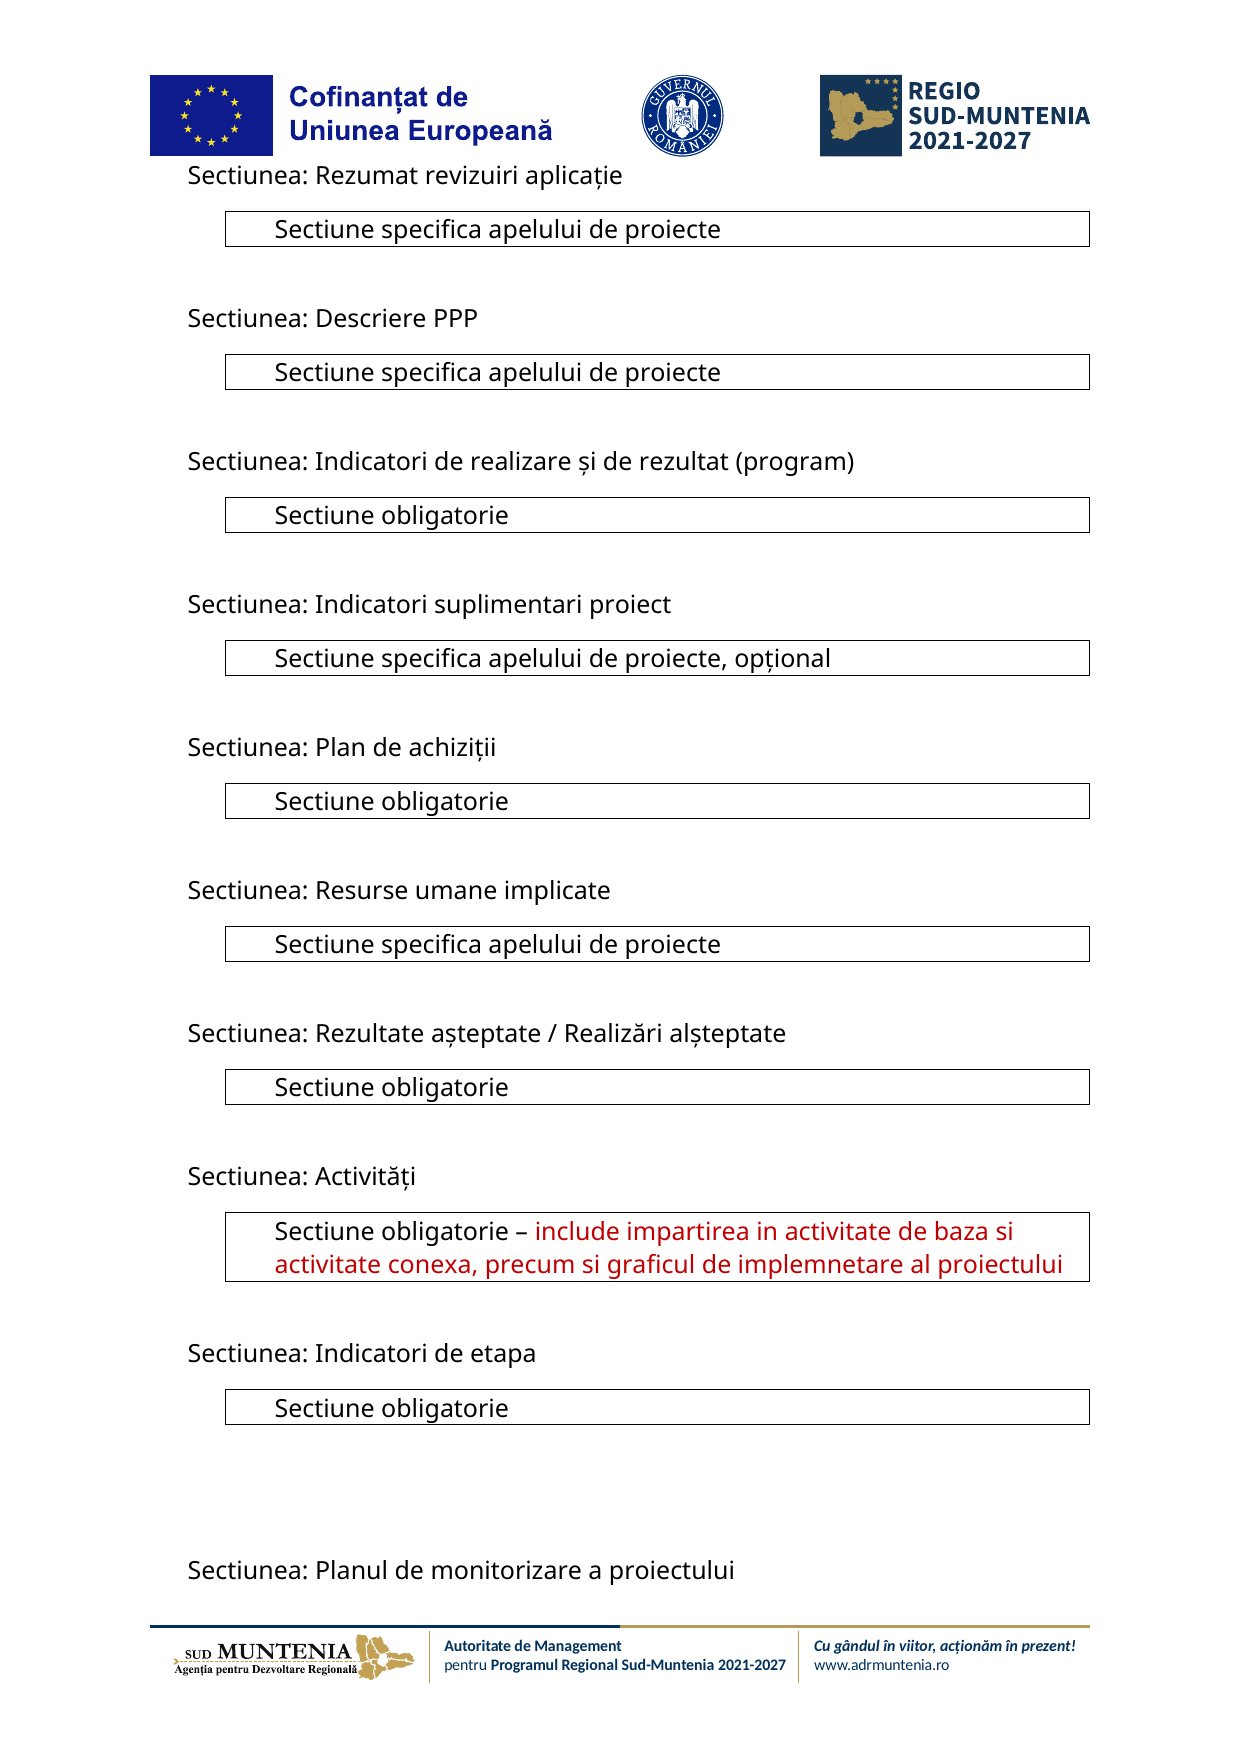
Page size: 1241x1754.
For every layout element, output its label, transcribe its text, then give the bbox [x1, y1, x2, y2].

text Sectiunea: Rezultate așteptate / Realizări alșteptate [187, 1016, 1090, 1050]
table_header Sectiune specifica apelului de proiecte, opțional [226, 641, 1089, 675]
table_header Sectiune obligatorie [226, 1070, 1089, 1104]
table_header Sectiune obligatorie [226, 784, 1089, 818]
text Sectiunea: Indicatori de etapa [187, 1336, 1090, 1370]
text Sectiunea: Resurse umane implicate [187, 873, 1090, 907]
table_header Sectiune obligatorie – include impartirea in activitate de baza si activitate conexa, precum si graficul de implemnetare al proiectului [226, 1213, 1089, 1281]
text Sectiunea: Plan de achiziții [187, 729, 1090, 764]
table_header Sectiune obligatorie [226, 498, 1089, 532]
text Sectiunea: Indicatori de realizare și de rezultat (program) [187, 443, 1090, 478]
text Sectiunea: Indicatori suplimentari proiect [187, 587, 1090, 621]
table_header Sectiune specifica apelului de proiecte [226, 927, 1089, 961]
text Sectiunea: Activități [187, 1159, 1090, 1193]
table_header Sectiune specifica apelului de proiecte [226, 355, 1089, 389]
table_header Sectiune obligatorie [226, 1390, 1089, 1424]
text Sectiunea: Planul de monitorizare a proiectului [187, 1552, 1090, 1586]
table_header Sectiune specifica apelului de proiecte [226, 212, 1089, 246]
text Sectiunea: Descriere PPP [187, 301, 1090, 334]
text Sectiunea: Rezumat revizuiri aplicație [187, 157, 1090, 192]
